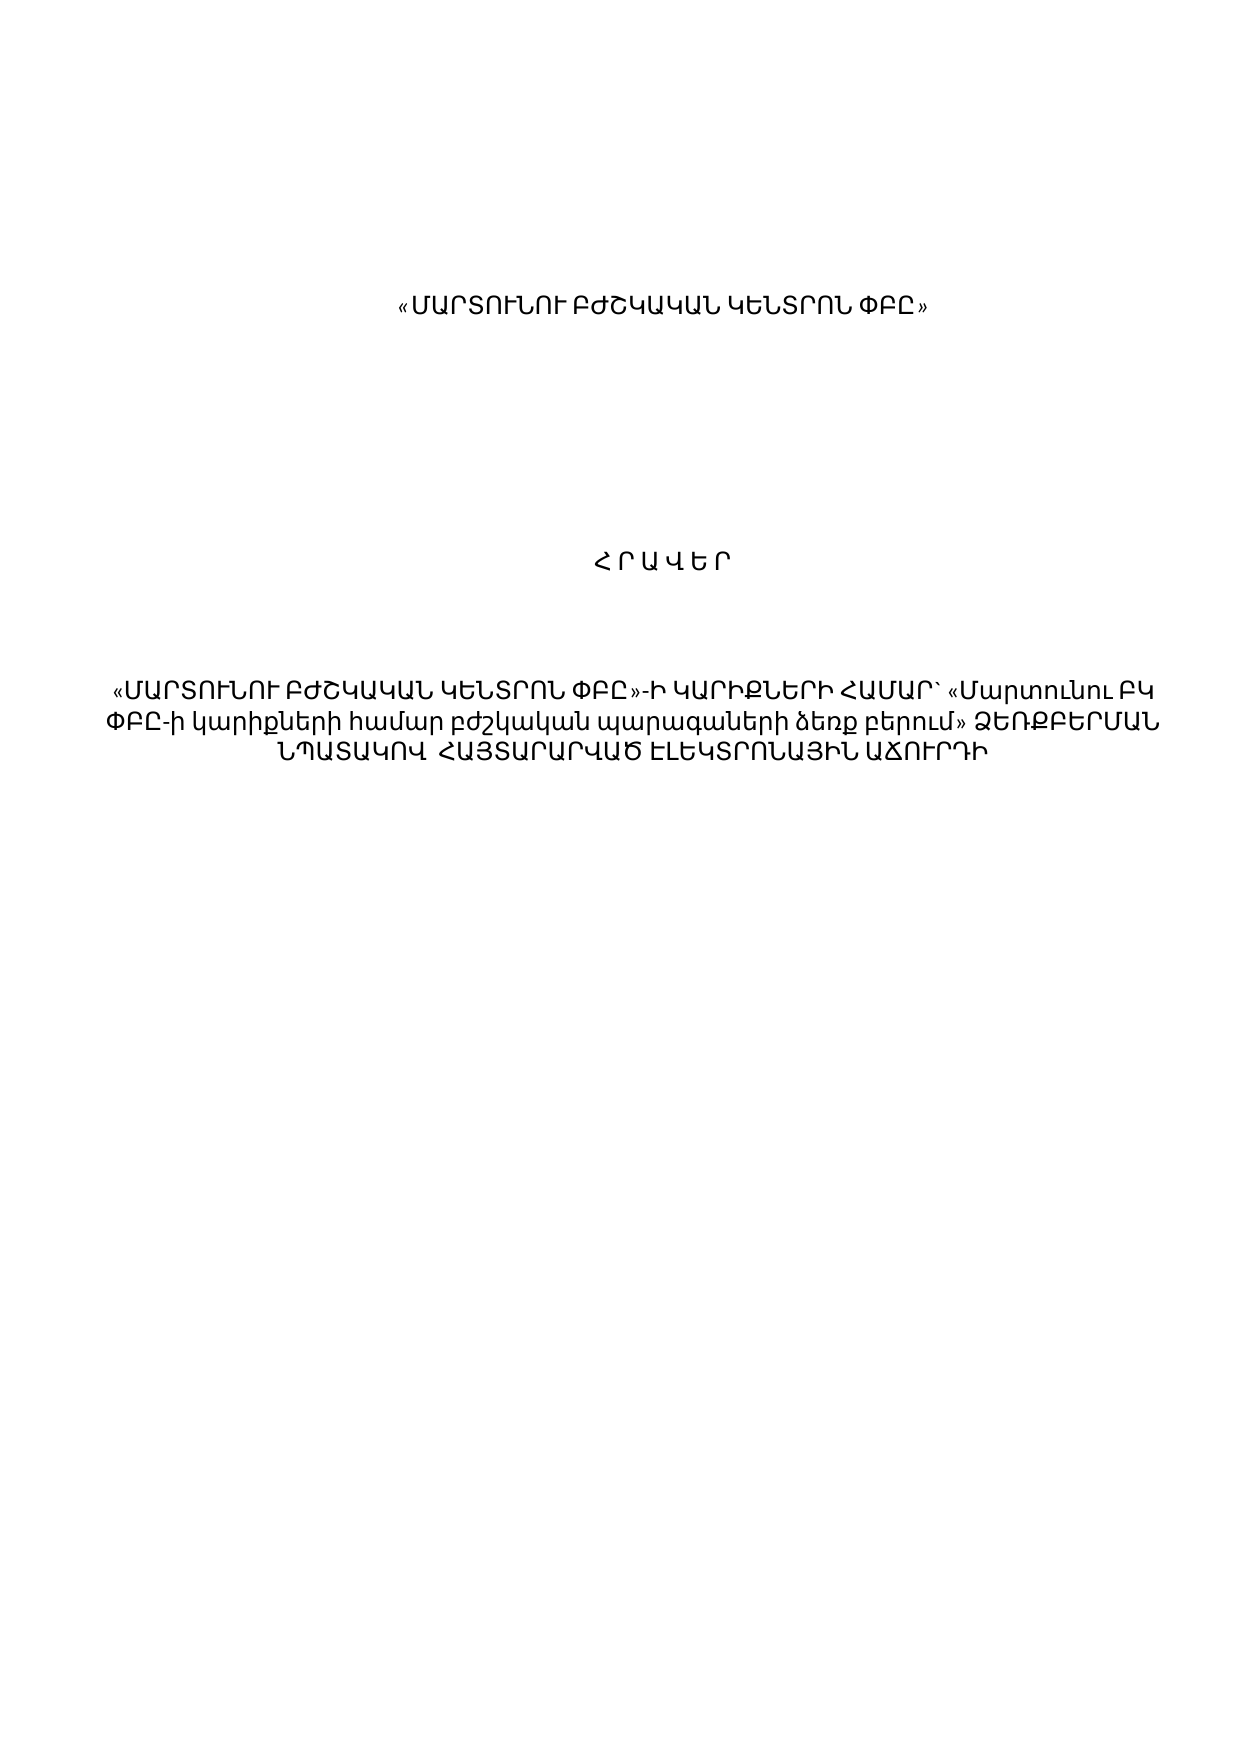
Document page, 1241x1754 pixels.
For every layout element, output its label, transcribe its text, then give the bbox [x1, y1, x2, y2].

text «ՄԱՐՏՈՒՆՈՒ ԲԺՇԿԱԿԱՆ ԿԵՆՏՐՈՆ ՓԲԸ»-Ի ԿԱՐԻՔՆԵՐԻ ՀԱՄԱՐ` «Մարտունու ԲԿ ՓԲԸ-ի կարիքների համար բժշկական պարագաների ձեռք բերում» ՁԵՌՔԲԵՐՄԱՆ ՆՊԱՏԱԿՈՎ ՀԱՅՏԱՐԱՐՎԱԾ ԷԼԵԿՏՐՈՆԱՅԻՆ ԱՃՈՒՐԴԻ [94, 676, 1172, 767]
text Հ Ր Ա Վ Ե Ր [94, 546, 1172, 577]
text « ՄԱՐՏՈՒՆՈՒ ԲԺՇԿԱԿԱՆ ԿԵՆՏՐՈՆ ՓԲԸ» [94, 290, 1172, 321]
